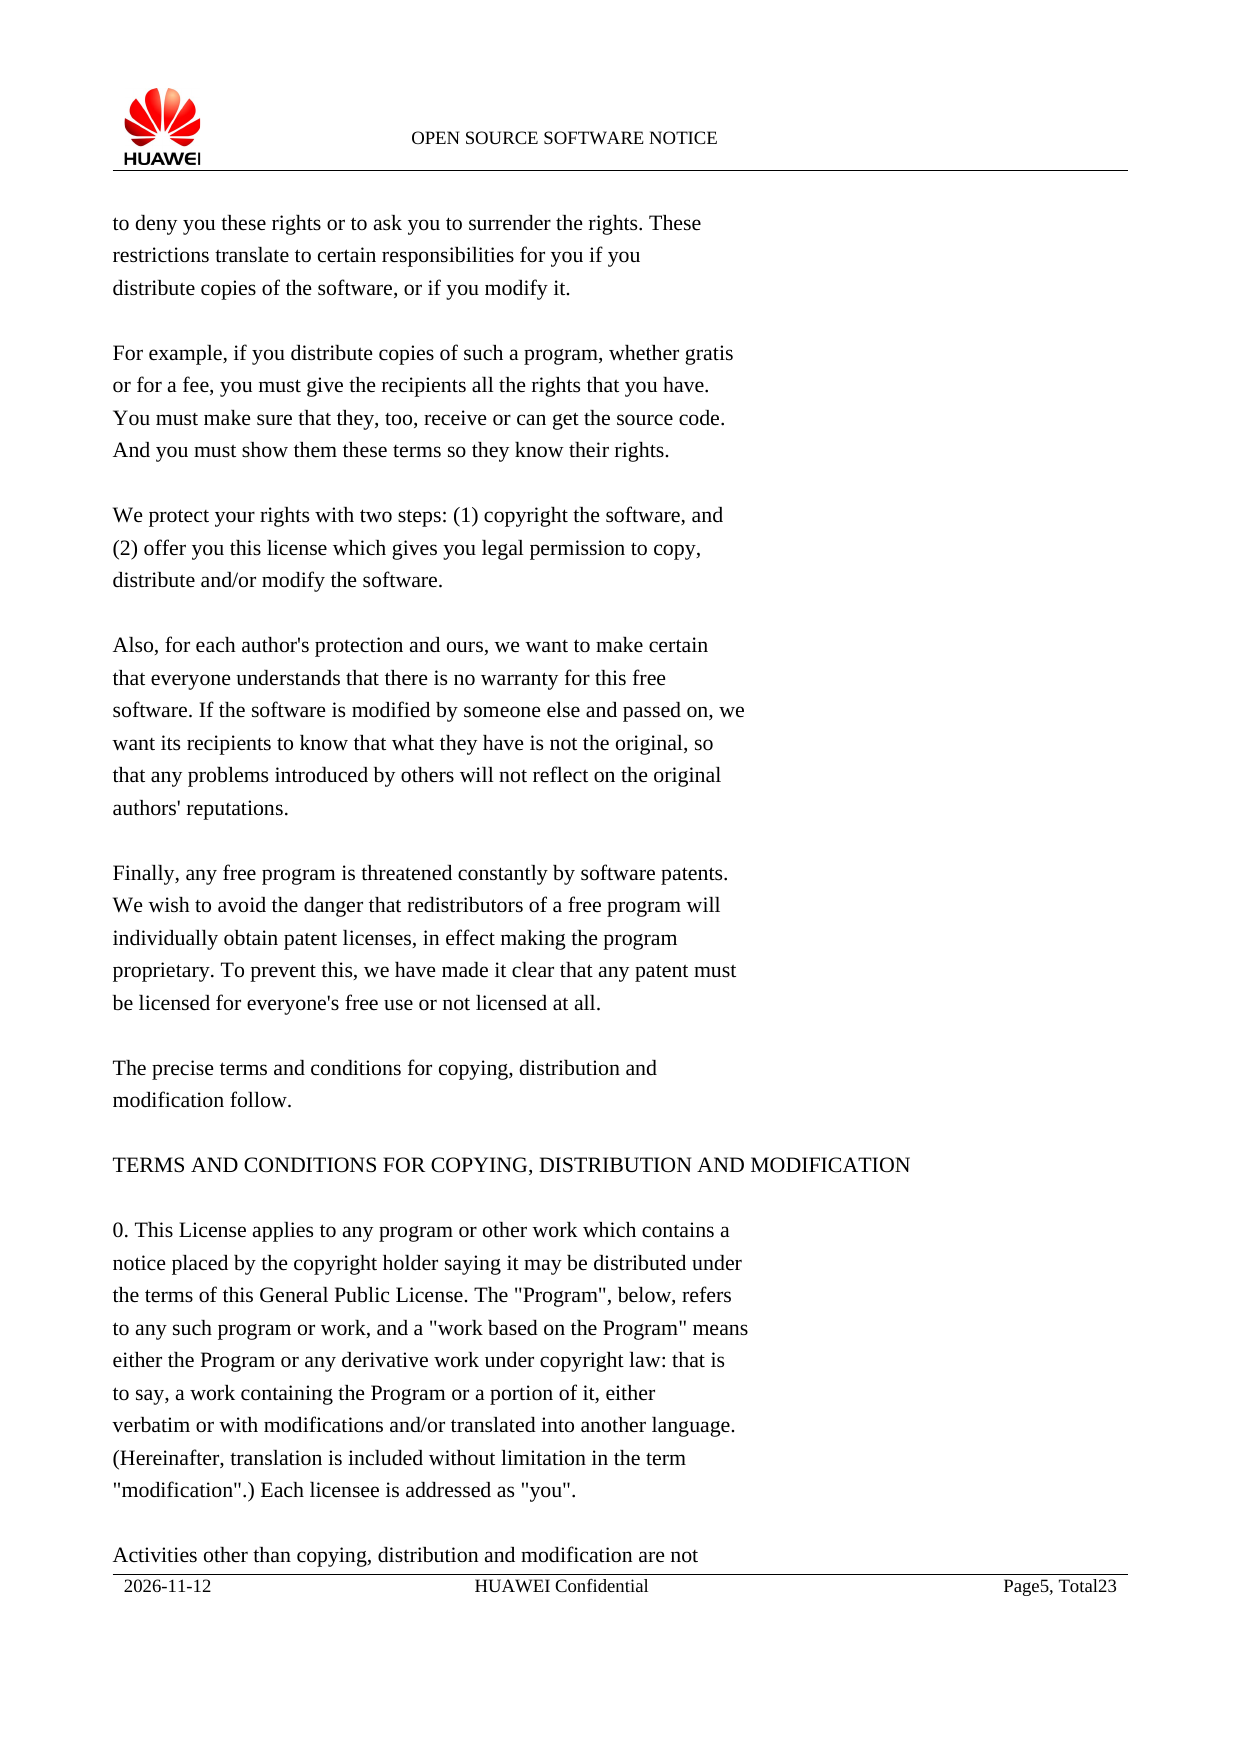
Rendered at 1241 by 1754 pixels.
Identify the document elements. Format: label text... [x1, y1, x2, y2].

picture [124, 88, 201, 165]
